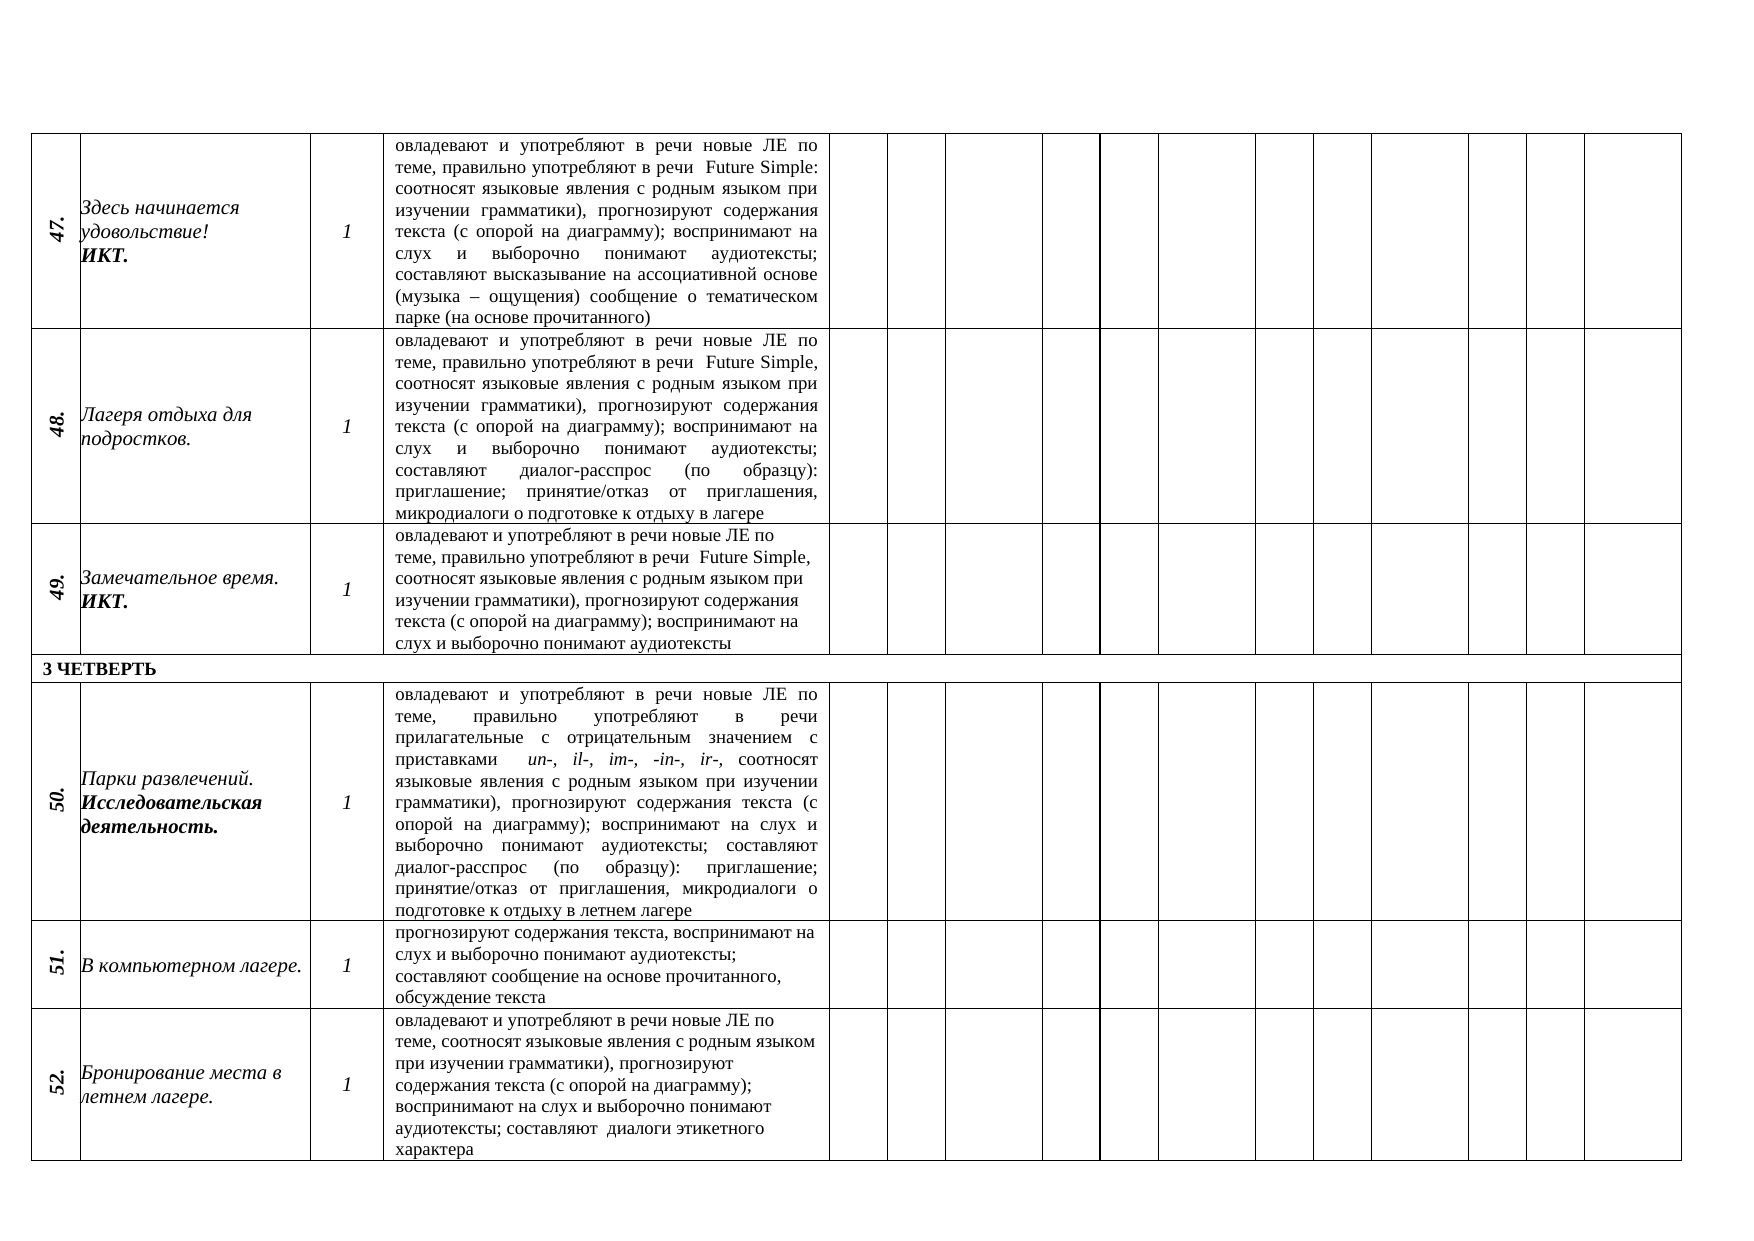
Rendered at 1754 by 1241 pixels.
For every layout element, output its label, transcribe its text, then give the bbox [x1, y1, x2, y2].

table_cell овладевают и употребляют в речи новые ЛЕ по теме, правильно употребляют в речи Future Simple, соотносят языковые явления с родным языком при изучении грамматики), прогнозируют содержания текста (с опорой на диаграмму); воспринимают на слух и выборочно понимают аудиотексты; составляют диалог-расспрос (по образцу): приглашение; принятие/отказ от приглашения, микродиалоги о подготовке к отдыху в лагере [384, 329, 829, 523]
table_cell [1159, 329, 1255, 523]
table_cell В компьютерном лагере. [81, 921, 310, 1008]
table_cell 47. [32, 134, 80, 328]
table_cell [946, 683, 1042, 920]
table_cell [1527, 329, 1584, 523]
table_cell [1043, 329, 1099, 523]
table_cell 1 [311, 134, 383, 328]
table_cell [1256, 921, 1313, 1008]
table_cell [1256, 524, 1313, 653]
table_cell [888, 134, 945, 328]
table_cell Замечательное время. ИКТ. [81, 524, 310, 653]
table_cell 50. [32, 683, 80, 920]
table_cell [1314, 524, 1371, 653]
table_cell [1159, 134, 1255, 328]
table_cell [1159, 683, 1255, 920]
table_cell овладевают и употребляют в речи новые ЛЕ по теме, правильно употребляют в речи прилагательные с отрицательным значением с приставками un-, il-, im-, -in-, ir-, соотносят языковые явления с родным языком при изучении грамматики), прогнозируют содержания текста (с опорой на диаграмму); воспринимают на слух и выборочно понимают аудиотексты; составляют диалог-расспрос (по образцу): приглашение; принятие/отказ от приглашения, микродиалоги о подготовке к отдыху в летнем лагере [384, 683, 829, 920]
table_cell [888, 1009, 945, 1160]
table_cell овладевают и употребляют в речи новые ЛЕ по теме, соотносят языковые явления с родным языком при изучении грамматики), прогнозируют содержания текста (с опорой на диаграмму); воспринимают на слух и выборочно понимают аудиотексты; составляют диалоги этикетного характера [384, 1009, 829, 1160]
table_cell [1585, 329, 1681, 523]
table_cell [1585, 524, 1681, 653]
table_cell Лагеря отдыха для подростков. [81, 329, 310, 523]
table_cell [1314, 683, 1371, 920]
table_cell 51. [32, 921, 80, 1008]
table_cell [1101, 921, 1158, 1008]
table_cell [1101, 1009, 1158, 1160]
table_cell [1372, 921, 1468, 1008]
table_cell [946, 1009, 1042, 1160]
table_cell [1585, 134, 1681, 328]
table_cell овладевают и употребляют в речи новые ЛЕ по теме, правильно употребляют в речи Future Simple: соотносят языковые явления с родным языком при изучении грамматики), прогнозируют содержания текста (с опорой на диаграмму); воспринимают на слух и выборочно понимают аудиотексты; составляют высказывание на ассоциативной основе (музыка – ощущения) сообщение о тематическом парке (на основе прочитанного) [384, 134, 829, 328]
table_cell Здесь начинается удовольствие! ИКТ. [81, 134, 310, 328]
table_cell Парки развлечений. Исследовательская деятельность. [81, 683, 310, 920]
table_cell [1527, 524, 1584, 653]
table_cell [1043, 134, 1099, 328]
table_cell [888, 683, 945, 920]
table_cell [830, 524, 887, 653]
table_cell [1527, 134, 1584, 328]
table_cell [1256, 329, 1313, 523]
table_cell [1256, 683, 1313, 920]
table_cell [946, 524, 1042, 653]
table_cell [1043, 524, 1099, 653]
table_cell [1043, 921, 1099, 1008]
table_cell [1372, 524, 1468, 653]
table_cell [1372, 329, 1468, 523]
table_cell 1 [311, 524, 383, 653]
table_cell прогнозируют содержания текста, воспринимают на слух и выборочно понимают аудиотексты; составляют сообщение на основе прочитанного, обсуждение текста [384, 921, 829, 1008]
table_cell 1 [311, 329, 383, 523]
table_cell [1159, 1009, 1255, 1160]
table_cell 49. [32, 524, 80, 653]
table_cell [1469, 524, 1526, 653]
table_cell [1469, 329, 1526, 523]
table_cell [1043, 683, 1099, 920]
table_cell [946, 134, 1042, 328]
table_cell [946, 921, 1042, 1008]
table_cell Бронирование места в летнем лагере. [81, 1009, 310, 1160]
table_cell [1043, 1009, 1099, 1160]
table_cell [830, 329, 887, 523]
table_cell [830, 683, 887, 920]
table_cell [1372, 683, 1468, 920]
table_cell [830, 134, 887, 328]
table_cell [1585, 1009, 1681, 1160]
table_cell овладевают и употребляют в речи новые ЛЕ по теме, правильно употребляют в речи Future Simple, соотносят языковые явления с родным языком при изучении грамматики), прогнозируют содержания текста (с опорой на диаграмму); воспринимают на слух и выборочно понимают аудиотексты [384, 524, 829, 653]
table_cell [1372, 1009, 1468, 1160]
table_cell [888, 329, 945, 523]
table_cell [1585, 683, 1681, 920]
table_cell 48. [32, 329, 80, 523]
table_cell [946, 329, 1042, 523]
table_cell [1469, 683, 1526, 920]
table_cell [1101, 524, 1158, 653]
table_cell [1101, 683, 1158, 920]
table_cell 1 [311, 921, 383, 1008]
table_cell [830, 921, 887, 1008]
table_cell [1585, 921, 1681, 1008]
table_cell [1256, 1009, 1313, 1160]
table_cell [1527, 921, 1584, 1008]
table_cell [888, 524, 945, 653]
table_cell [1101, 329, 1158, 523]
table_cell 1 [311, 1009, 383, 1160]
table_cell [1256, 134, 1313, 328]
table_cell [1527, 683, 1584, 920]
table_cell [1314, 921, 1371, 1008]
table_cell [830, 1009, 887, 1160]
table_cell [1469, 134, 1526, 328]
table_cell 52. [32, 1009, 80, 1160]
table_cell [1314, 329, 1371, 523]
table_cell [888, 921, 945, 1008]
table_cell [1314, 1009, 1371, 1160]
table_cell [1469, 1009, 1526, 1160]
table_cell [1469, 921, 1526, 1008]
table_cell [1314, 134, 1371, 328]
table_cell [1101, 134, 1158, 328]
table_cell [1159, 524, 1255, 653]
table_cell [1372, 134, 1468, 328]
table_cell [1527, 1009, 1584, 1160]
table_cell 3 ЧЕТВЕРТЬ [32, 655, 1681, 682]
table_cell 1 [311, 683, 383, 920]
table_cell [1159, 921, 1255, 1008]
